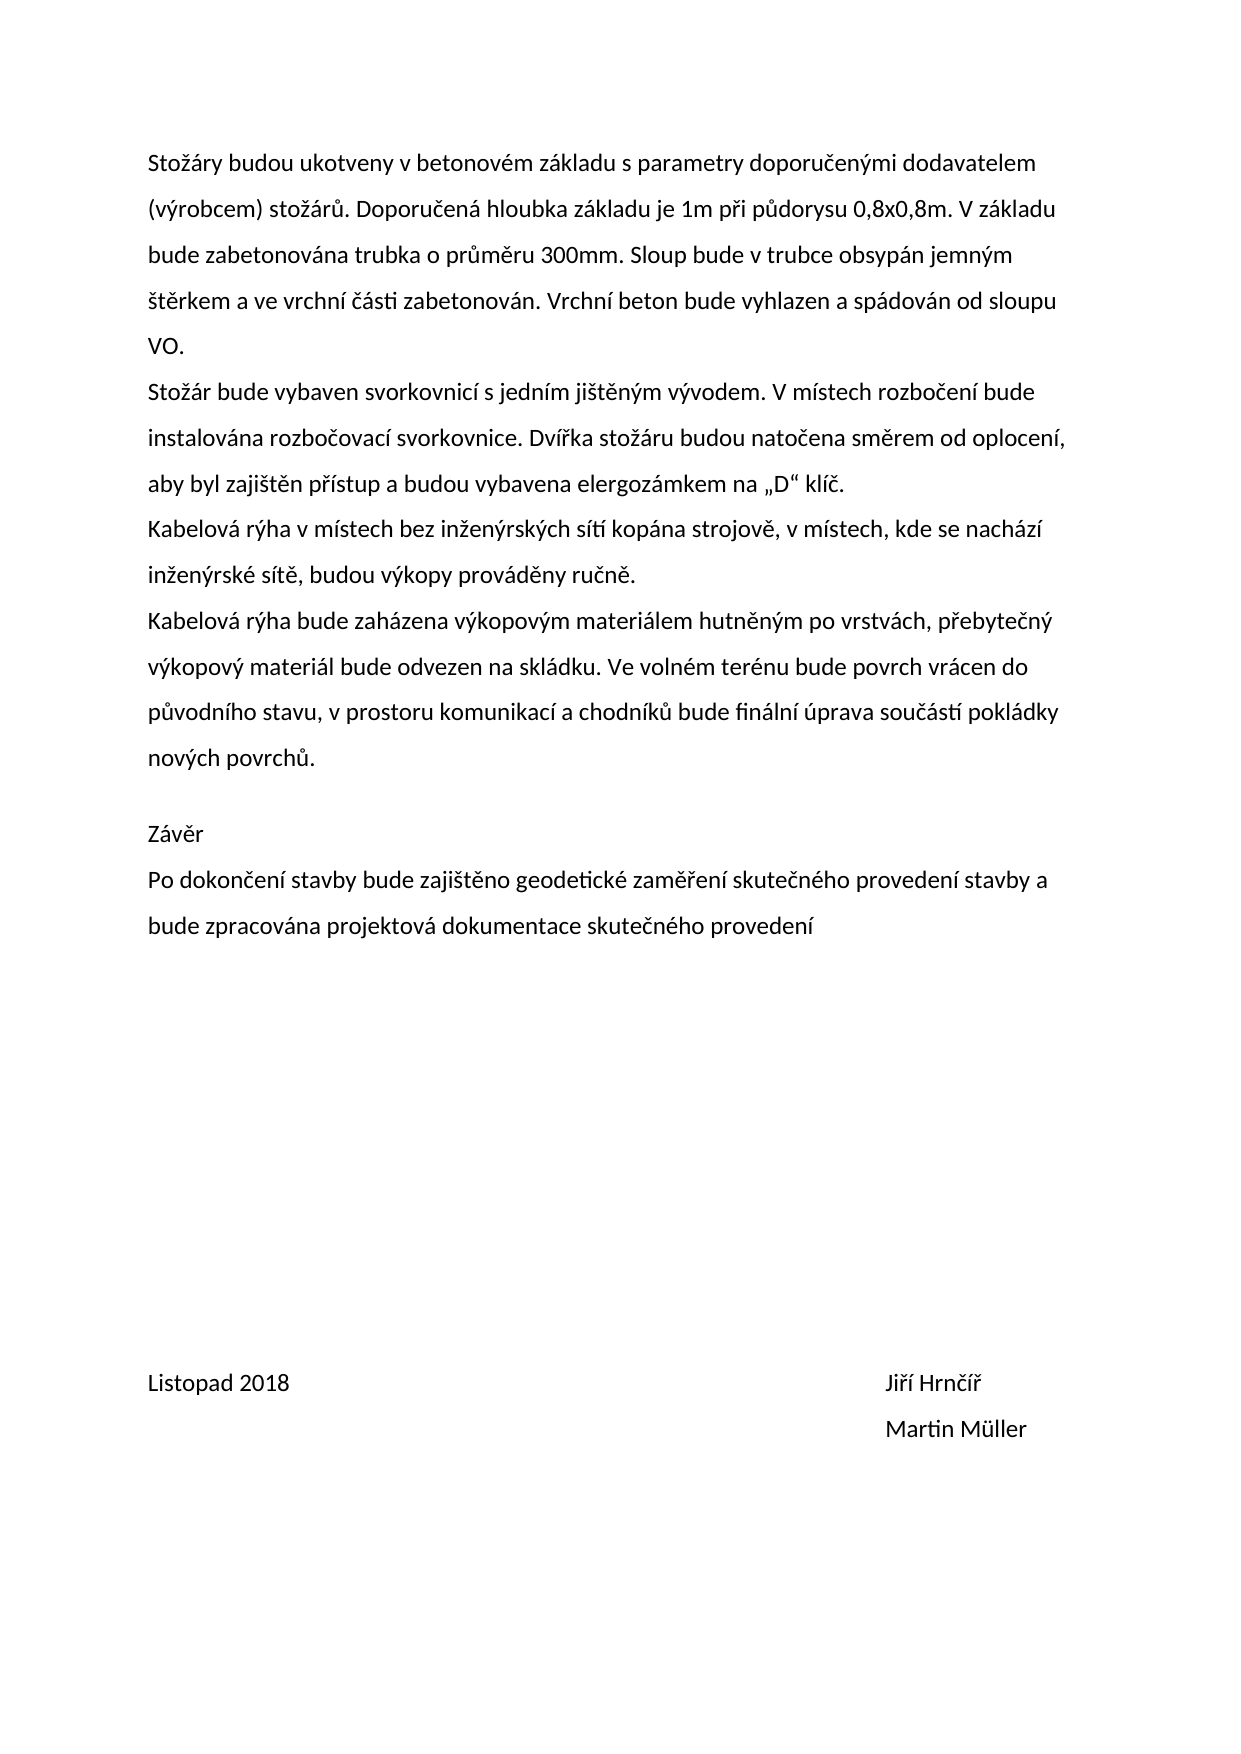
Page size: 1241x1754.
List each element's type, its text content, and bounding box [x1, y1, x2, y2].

text Závěr [148, 818, 1093, 849]
text Kabelová rýha bude zaházena výkopovým materiálem hutněným po vrstvách, přebytečný výkopový materiál bude odvezen na skládku. Ve volném terénu bude povrch vrácen do původního stavu, v prostoru komunikací a chodníků bude finální úprava součástí pokládky nových povrchů. [148, 605, 1093, 773]
text Po dokončení stavby bude zajištěno geodetické zaměření skutečného provedení stavby a bude zpracována projektová dokumentace skutečného provedení [148, 864, 1093, 940]
text Kabelová rýha v místech bez inženýrských sítí kopána strojově, v místech, kde se nachází inženýrské sítě, budou výkopy prováděny ručně. [148, 513, 1093, 590]
text Stožár bude vybaven svorkovnicí s jedním jištěným vývodem. V místech rozbočení bude instalována rozbočovací svorkovnice. Dvířka stožáru budou natočena směrem od oplocení, aby byl zajištěn přístup a budou vybavena elergozámkem na „D“ klíč. [148, 376, 1093, 498]
text Martin Müller [148, 1413, 1093, 1443]
text Stožáry budou ukotveny v betonovém základu s parametry doporučenými dodavatelem (výrobcem) stožárů. Doporučená hloubka základu je 1m při půdorysu 0,8x0,8m. V základu bude zabetonována trubka o průměru 300mm. Sloup bude v trubce obsypán jemným štěrkem a ve vrchní části zabetonován. Vrchní beton bude vyhlazen a spádován od sloupu VO. [148, 148, 1093, 361]
text Listopad 2018 Jiří Hrnčíř [148, 1367, 1093, 1398]
